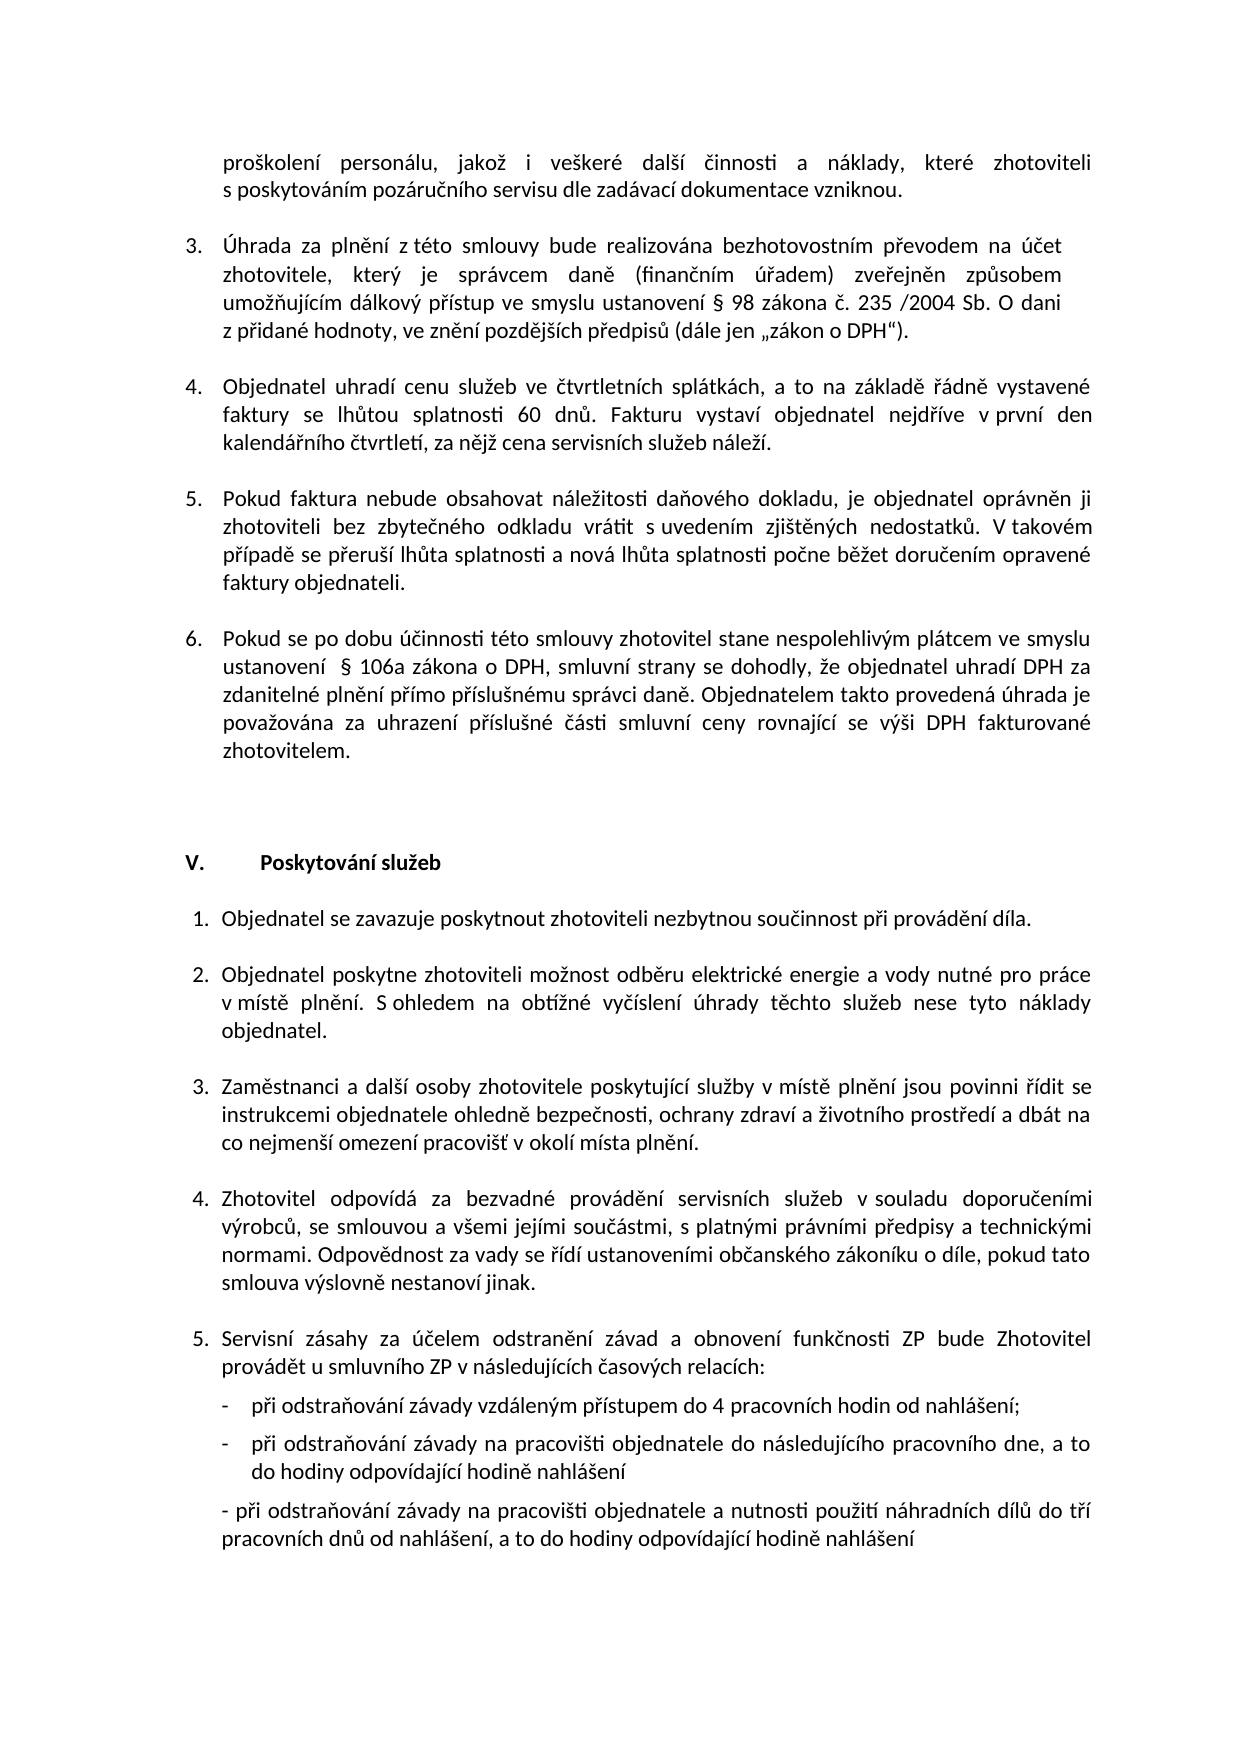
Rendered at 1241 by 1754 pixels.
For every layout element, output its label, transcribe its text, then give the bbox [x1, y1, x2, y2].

list Objednatel poskytne zhotoviteli možnost odběru elektrické energie a vody nutné pro práce v místě plnění. S ohledem na obtížné vyčíslení úhrady těchto služeb nese tyto náklady objednatel. [192, 960, 1093, 1044]
list Poskytování služeb [185, 848, 1093, 876]
list Objednatel se zavazuje poskytnout zhotoviteli nezbytnou součinnost při provádění díla. [192, 904, 1093, 932]
list Servisní zásahy za účelem odstranění závad a obnovení funkčnosti ZP bude Zhotovitel provádět u smluvního ZP v následujících časových relacích: [192, 1324, 1093, 1381]
list Objednatel uhradí cenu služeb ve čtvrtletních splátkách, a to na základě řádně vystavené faktury se lhůtou splatnosti 60 dnů. Fakturu vystaví objednatel nejdříve v první den kalendářního čtvrtletí, za nějž cena servisních služeb náleží. [185, 372, 1093, 456]
list Zaměstnanci a další osoby zhotovitele poskytující služby v místě plnění jsou povinni řídit se instrukcemi objednatele ohledně bezpečnosti, ochrany zdraví a životního prostředí a dbát na co nejmenší omezení pracovišť v okolí místa plnění. [192, 1072, 1093, 1156]
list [185, 148, 1093, 204]
text - při odstraňování závady na pracovišti objednatele do následujícího pracovního dne, a to do hodiny odpovídající hodině nahlášení [221, 1429, 1093, 1485]
list Zhotovitel odpovídá za bezvadné provádění servisních služeb v souladu doporučeními výrobců, se smlouvou a všemi jejími součástmi, s platnými právními předpisy a technickými normami. Odpovědnost za vady se řídí ustanoveními občanského zákoníku o díle, pokud tato smlouva výslovně nestanoví jinak. [192, 1184, 1093, 1296]
text - při odstraňování závady vzdáleným přístupem do 4 pracovních hodin od nahlášení; [221, 1391, 1093, 1419]
list Pokud faktura nebude obsahovat náležitosti daňového dokladu, je objednatel oprávněn ji zhotoviteli bez zbytečného odkladu vrátit s uvedením zjištěných nedostatků. V takovém případě se přeruší lhůta splatnosti a nová lhůta splatnosti počne běžet doručením opravené faktury objednateli. [185, 484, 1093, 596]
list Úhrada za plnění z této smlouvy bude realizována bezhotovostním převodem na účet zhotovitele, který je správcem daně (finančním úřadem) zveřejněn způsobem umožňujícím dálkový přístup ve smyslu ustanovení § 98 zákona č. 235 /2004 Sb. O dani z přidané hodnoty, ve znění pozdějších předpisů (dále jen „zákon o DPH“). [185, 232, 1063, 344]
list - při odstraňování závady na pracovišti objednatele a nutnosti použití náhradních dílů do tří pracovních dnů od nahlášení, a to do hodiny odpovídající hodině nahlášení [221, 1496, 1093, 1552]
list Pokud se po dobu účinnosti této smlouvy zhotovitel stane nespolehlivým plátcem ve smyslu ustanovení § 106a zákona o DPH, smluvní strany se dohodly, že objednatel uhradí DPH za zdanitelné plnění přímo příslušnému správci daně. Objednatelem takto provedená úhrada je považována za uhrazení příslušné části smluvní ceny rovnající se výši DPH fakturované zhotovitelem. [185, 624, 1093, 764]
